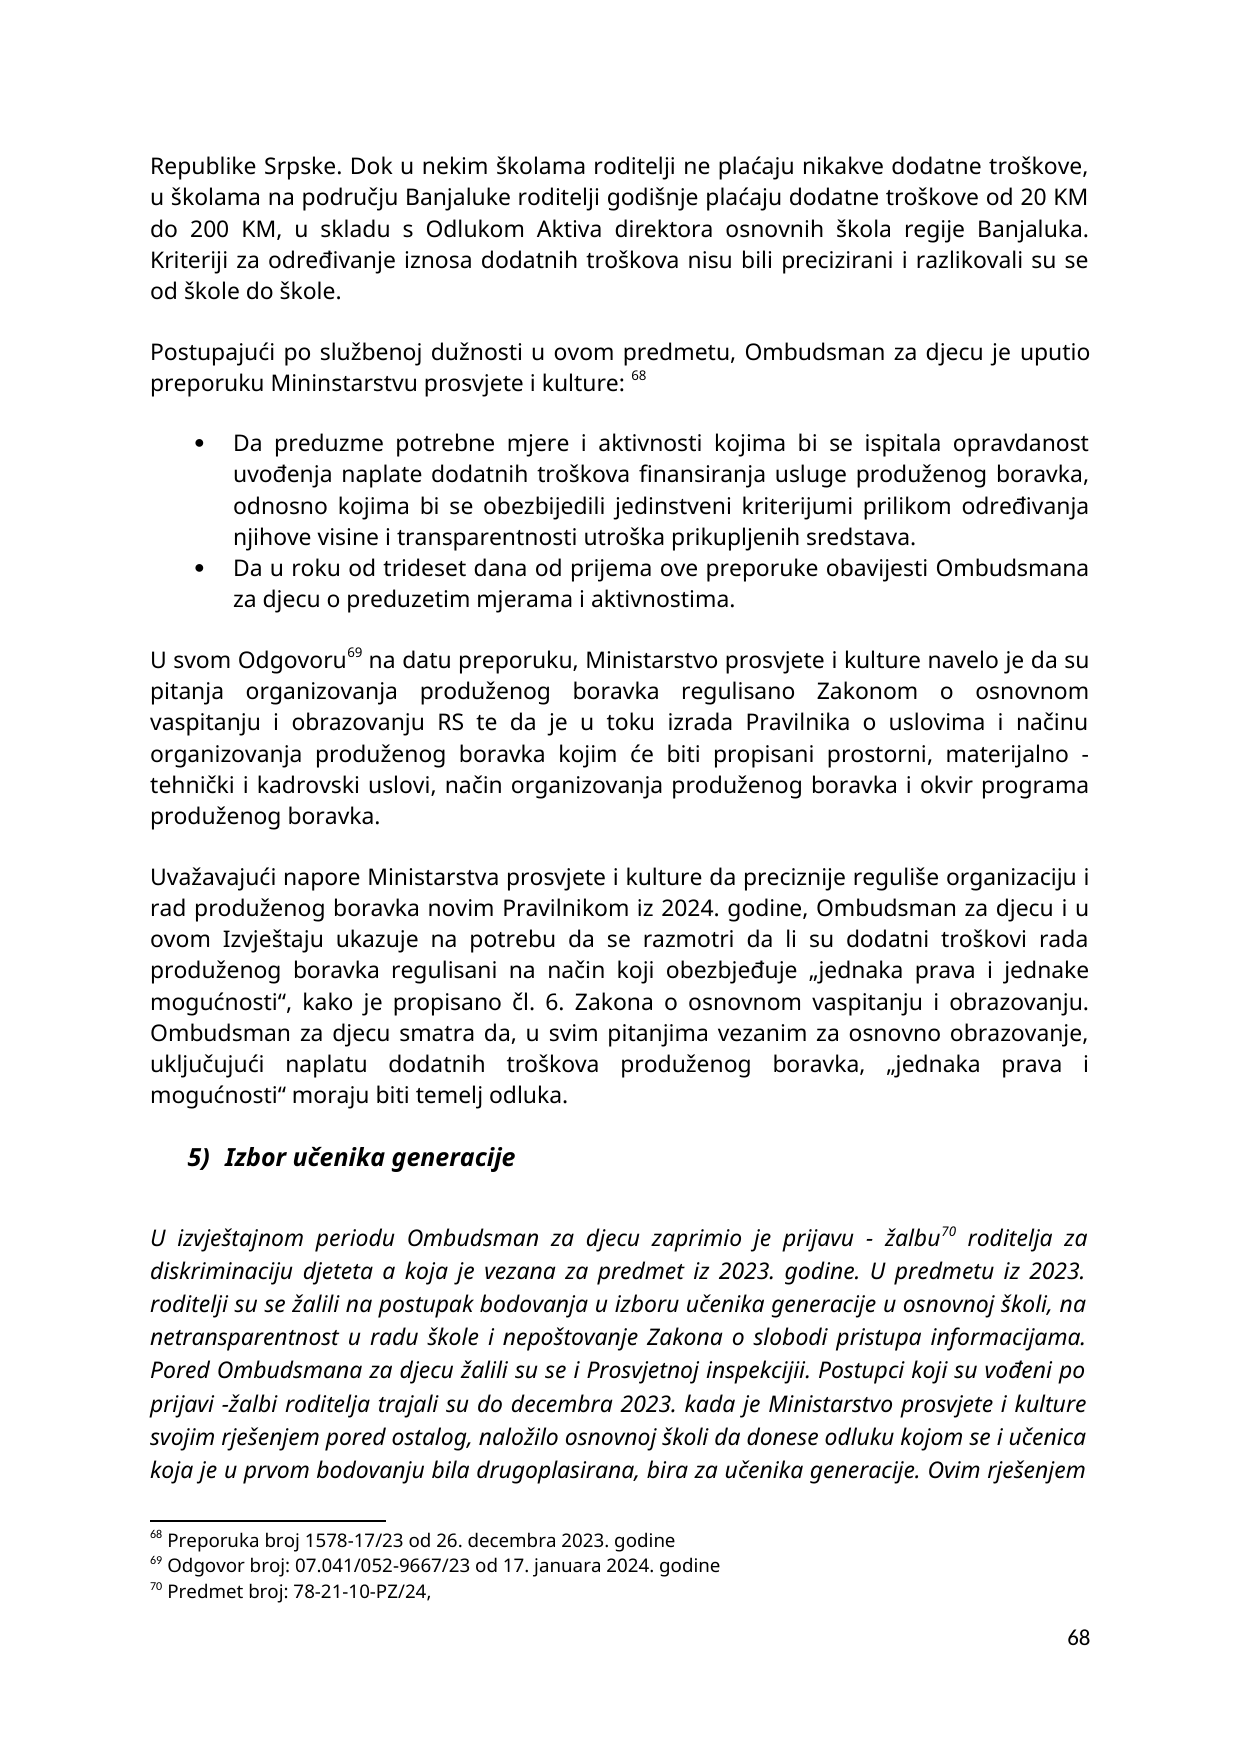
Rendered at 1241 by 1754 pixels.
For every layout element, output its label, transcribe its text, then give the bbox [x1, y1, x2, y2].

text Uvažavajući napore Ministarstva prosvjete i kulture da preciznije reguliše organizaciju i rad produženog boravka novim Pravilnikom iz 2024. godine, Ombudsman za djecu i u ovom Izvještaju ukazuje na potrebu da se razmotri da li su dodatni troškovi rada produženog boravka regulisani na način koji obezbjeđuje „jednaka prava i jednake mogućnosti“, kako je propisano čl. 6. Zakona o osnovnom vaspitanju i obrazovanju. Ombudsman za djecu smatra da, u svim pitanjima vezanim za osnovno obrazovanje, uključujući naplatu dodatnih troškova produženog boravka, „jednaka prava i mogućnosti“ moraju biti temelj odluka. [150, 860, 1090, 1110]
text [150, 150, 1090, 306]
text Postupajući po službenoj dužnosti u ovom predmetu, Ombudsman za djecu je uputio preporuku Mininstarstvu prosvjete i kulture: [150, 335, 1090, 398]
list Da preduzme potrebne mjere i aktivnosti kojima bi se ispitala opravdanost uvođenja naplate dodatnih troškova finansiranja usluge produženog boravka, odnosno kojima bi se obezbijedili jedinstveni kriterijumi prilikom određivanja njihove visine i transparentnosti utroška prikupljenih sredstava. [195, 427, 1090, 552]
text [150, 1222, 1090, 1485]
subtitle Izbor učenika generacije [187, 1139, 1090, 1174]
text U svom Odgovoru na datu preporuku, Ministarstvo prosvjete i kulture navelo je da su pitanja organizovanja produženog boravka regulisano Zakonom o osnovnom vaspitanju i obrazovanju RS te da je u toku izrada Pravilnika o uslovima i načinu organizovanja produženog boravka kojim će biti propisani prostorni, materijalno - tehnički i kadrovski uslovi, način organizovanja produženog boravka i okvir programa produženog boravka. [150, 644, 1090, 831]
list Da u roku od trideset dana od prijema ove preporuke obavijesti Ombudsmana za djecu o preduzetim mjerama i aktivnostima. [195, 552, 1090, 614]
